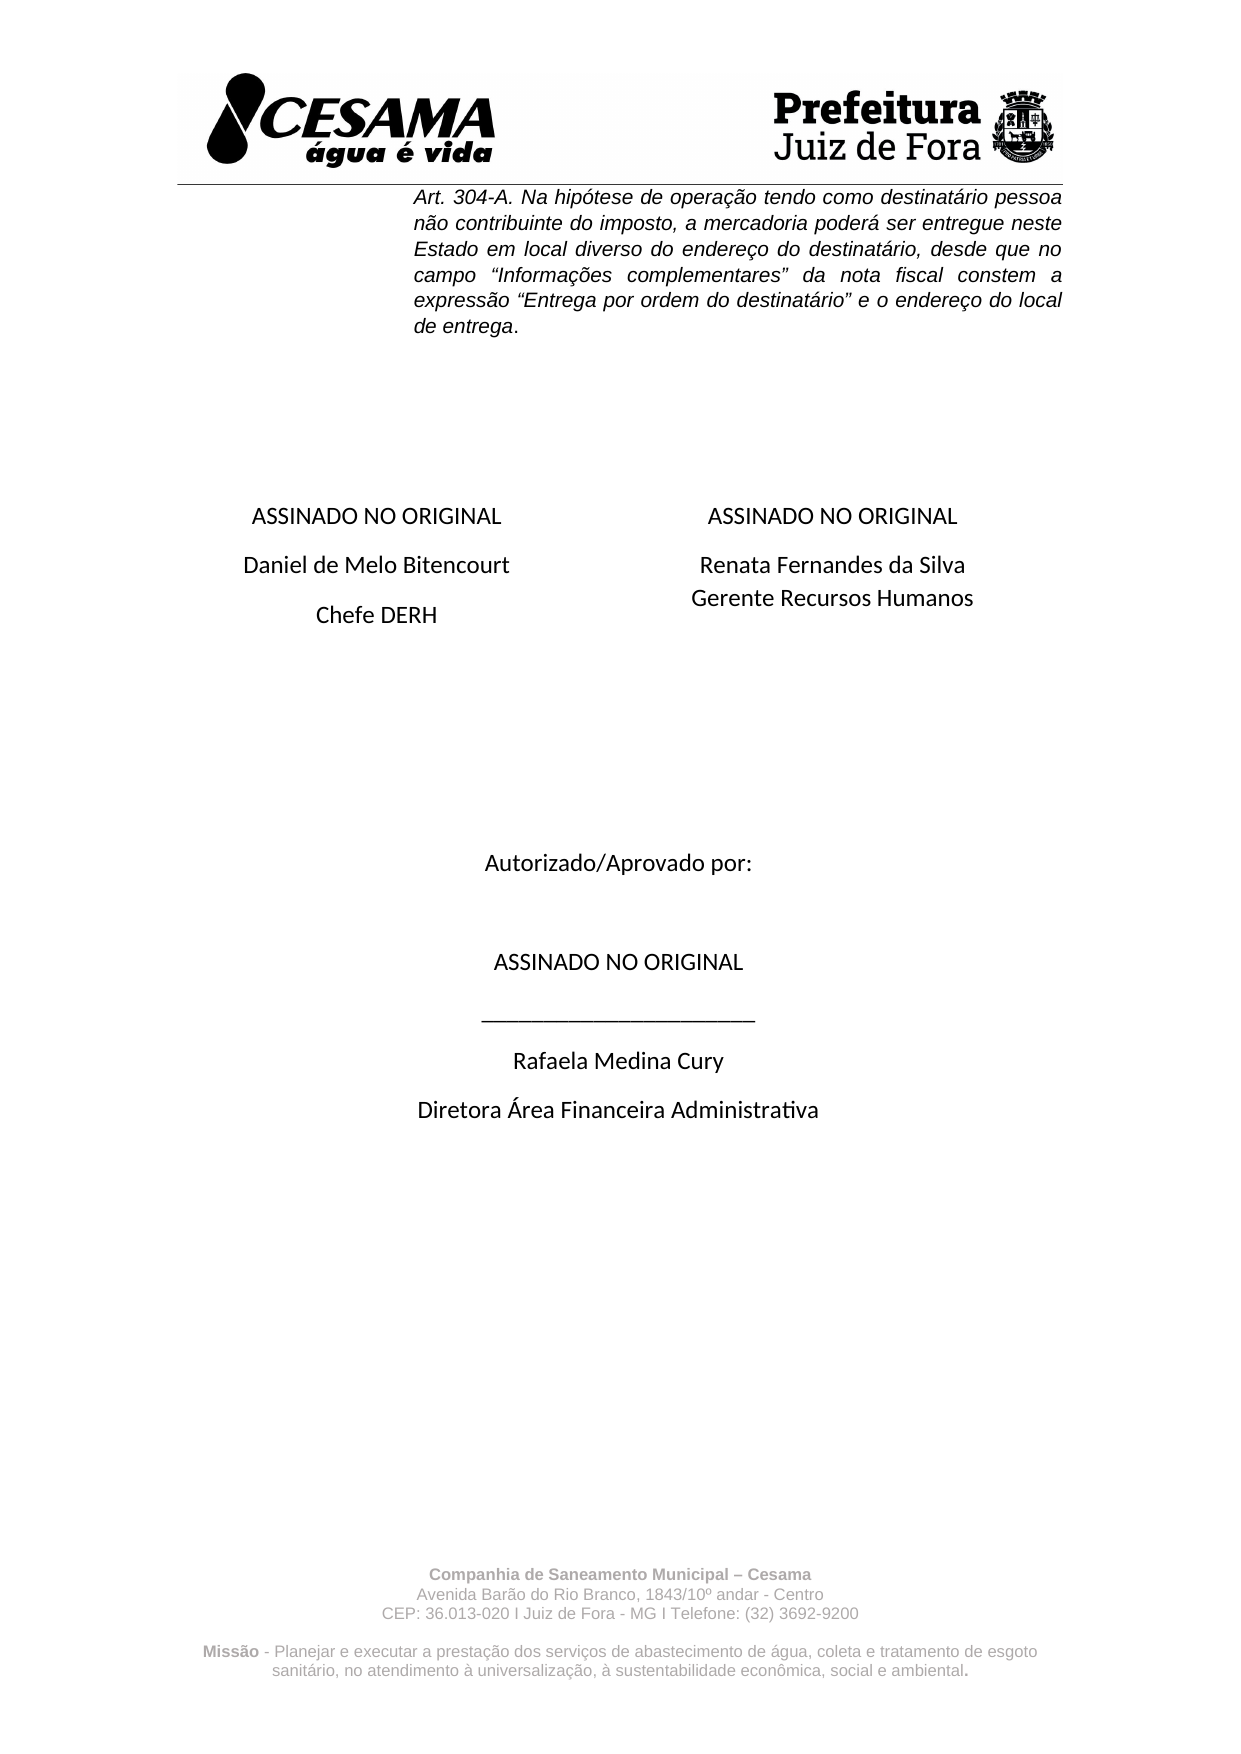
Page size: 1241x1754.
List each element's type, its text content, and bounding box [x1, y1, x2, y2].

table_header ASSINADO NO ORIGINAL Renata Fernandes da Silva Gerente Recursos Humanos [591, 500, 1074, 698]
picture [177, 73, 1063, 185]
table_cell Autorizado/Aprovado por: ASSINADO NO ORIGINAL ______________________ Rafaela Medina Cury Diretora Área Financeira Administrativa [163, 698, 1074, 1392]
table_header ASSINADO NO ORIGINAL Daniel de Melo Bitencourt Chefe DERH [163, 500, 591, 698]
text Art. 304-A. Na hipótese de operação tendo como destinatário pessoa não contribuinte do imposto, a mercadoria poderá ser entregue neste Estado em local diverso do endereço do destinatário, desde que no campo “Informações complementares” da nota fiscal constem a expressão “Entrega por ordem do destinatário” e o endereço do local de entrega. [413, 185, 1063, 338]
